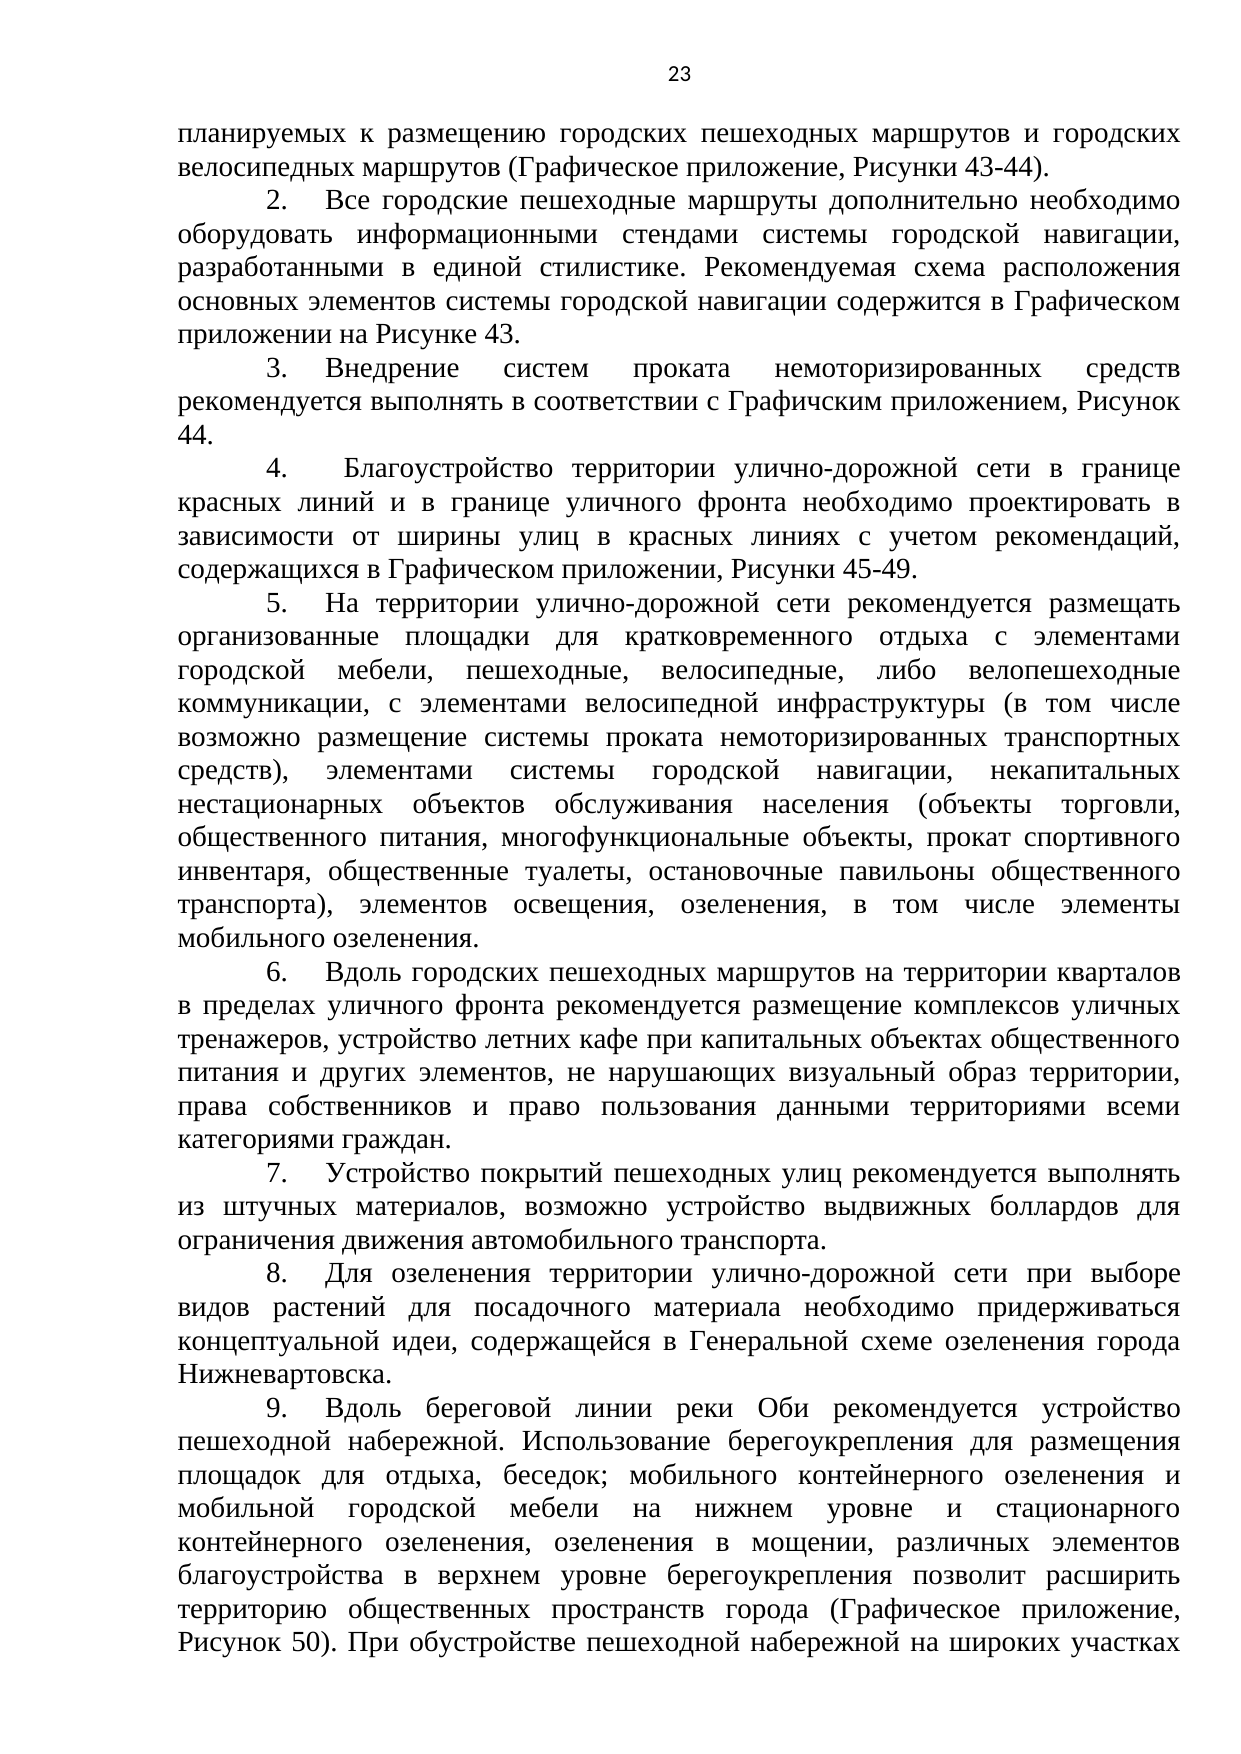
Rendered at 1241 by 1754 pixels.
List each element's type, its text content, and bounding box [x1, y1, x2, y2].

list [177, 115, 1181, 182]
list Благоустройство территории улично-дорожной сети в границе красных линий и в границе уличного фронта необходимо проектировать в зависимости от ширины улиц в красных линиях с учетом рекомендаций, содержащихся в Графическом приложении, Рисунки 45-49. [177, 451, 1181, 585]
list Внедрение систем проката немоторизированных средств рекомендуется выполнять в соответствии с Графичским приложением, Рисунок 44. [177, 350, 1181, 451]
list Устройство покрытий пешеходных улиц рекомендуется выполнять из штучных материалов, возможно устройство выдвижных боллардов для ограничения движения автомобильного транспорта. [177, 1155, 1181, 1256]
list Все городские пешеходные маршруты дополнительно необходимо оборудовать информационными стендами системы городской навигации, разработанными в единой стилистике. Рекомендуемая схема расположения основных элементов системы городской навигации содержится в Графическом приложении на Рисунке 43. [177, 182, 1181, 350]
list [177, 1390, 1181, 1658]
list На территории улично-дорожной сети рекомендуется размещать организованные площадки для кратковременного отдыха с элементами городской мебели, пешеходные, велосипедные, либо велопешеходные коммуникации, с элементами велосипедной инфраструктуры (в том числе возможно размещение системы проката немоторизированных транспортных средств), элементами системы городской навигации, некапитальных нестационарных объектов обслуживания населения (объекты торговли, общественного питания, многофункциональные объекты, прокат спортивного инвентаря, общественные туалеты, остановочные павильоны общественного транспорта), элементов освещения, озеленения, в том числе элементы мобильного озеленения. [177, 585, 1181, 954]
list Для озеленения территории улично-дорожной сети при выборе видов растений для посадочного материала необходимо придерживаться концептуальной идеи, содержащейся в Генеральной схеме озеленения города Нижневартовска. [177, 1256, 1181, 1390]
list Вдоль городских пешеходных маршрутов на территории кварталов в пределах уличного фронта рекомендуется размещение комплексов уличных тренажеров, устройство летних кафе при капитальных объектах общественного питания и других элементов, не нарушающих визуальный образ территории, права собственников и право пользования данными территориями всеми категориями граждан. [177, 954, 1181, 1155]
